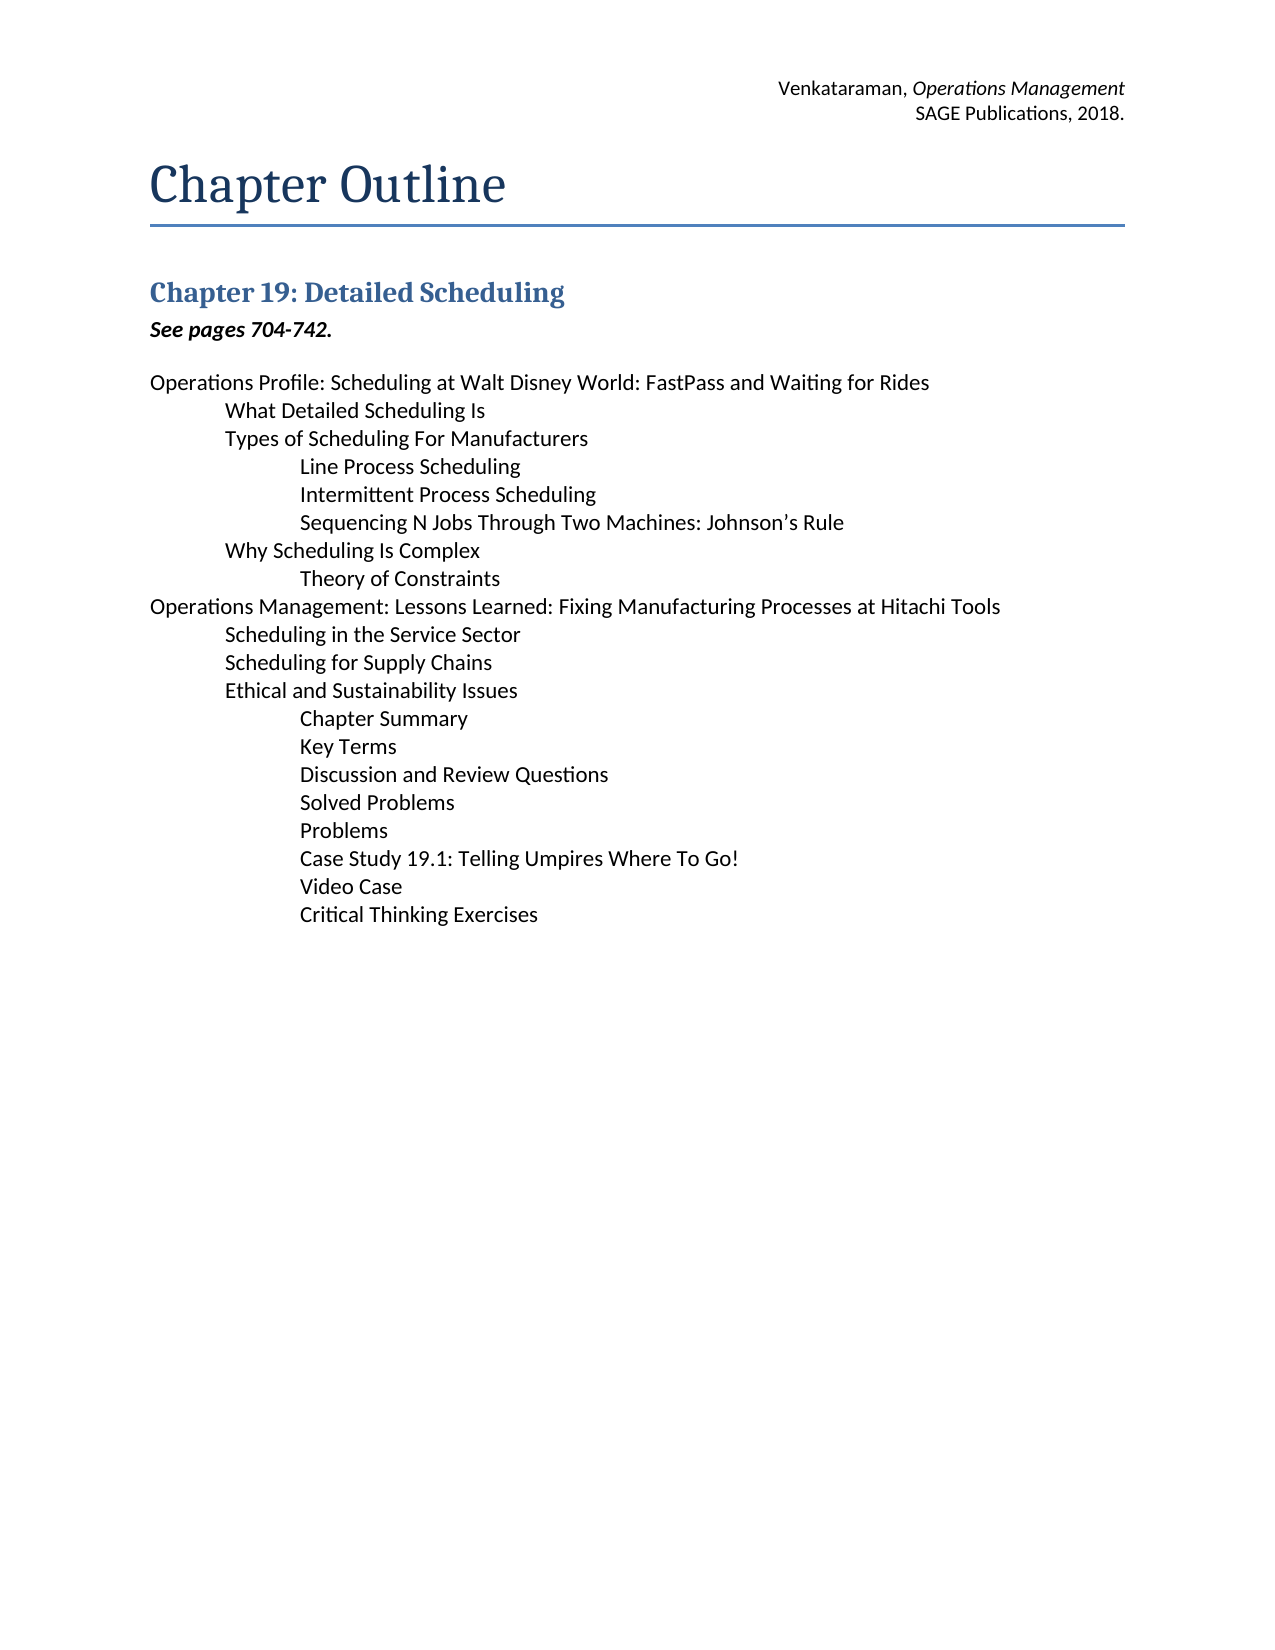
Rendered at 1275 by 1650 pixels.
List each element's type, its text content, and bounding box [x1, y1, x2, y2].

text Types of Scheduling For Manufacturers [150, 424, 1125, 452]
text See pages 704-742. [150, 315, 1125, 343]
title Chapter Outline [150, 154, 1125, 224]
text Intermittent Process Scheduling [150, 480, 1125, 508]
text Problems [150, 816, 1125, 844]
text Discussion and Review Questions [150, 760, 1125, 788]
subtitle Chapter 19: Detailed Scheduling [150, 277, 1125, 310]
text Theory of Constraints [150, 564, 1125, 592]
text Operations Profile: Scheduling at Walt Disney World: FastPass and Waiting for Rides [150, 368, 1125, 396]
text Chapter Summary [150, 704, 1125, 732]
text Ethical and Sustainability Issues [150, 676, 1125, 704]
text Critical Thinking Exercises [150, 901, 1125, 928]
text Operations Management: Lessons Learned: Fixing Manufacturing Processes at Hitachi Tools [150, 592, 1125, 620]
text Sequencing N Jobs Through Two Machines: Johnson’s Rule [150, 508, 1125, 536]
text Case Study 19.1: Telling Umpires Where To Go! [150, 844, 1125, 872]
text Line Process Scheduling [150, 452, 1125, 480]
text What Detailed Scheduling Is [150, 396, 1125, 424]
text Why Scheduling Is Complex [150, 536, 1125, 564]
text Scheduling for Supply Chains [150, 648, 1125, 676]
text Scheduling in the Service Sector [150, 620, 1125, 648]
text Key Terms [150, 732, 1125, 760]
text Video Case [150, 872, 1125, 901]
text Solved Problems [150, 788, 1125, 816]
